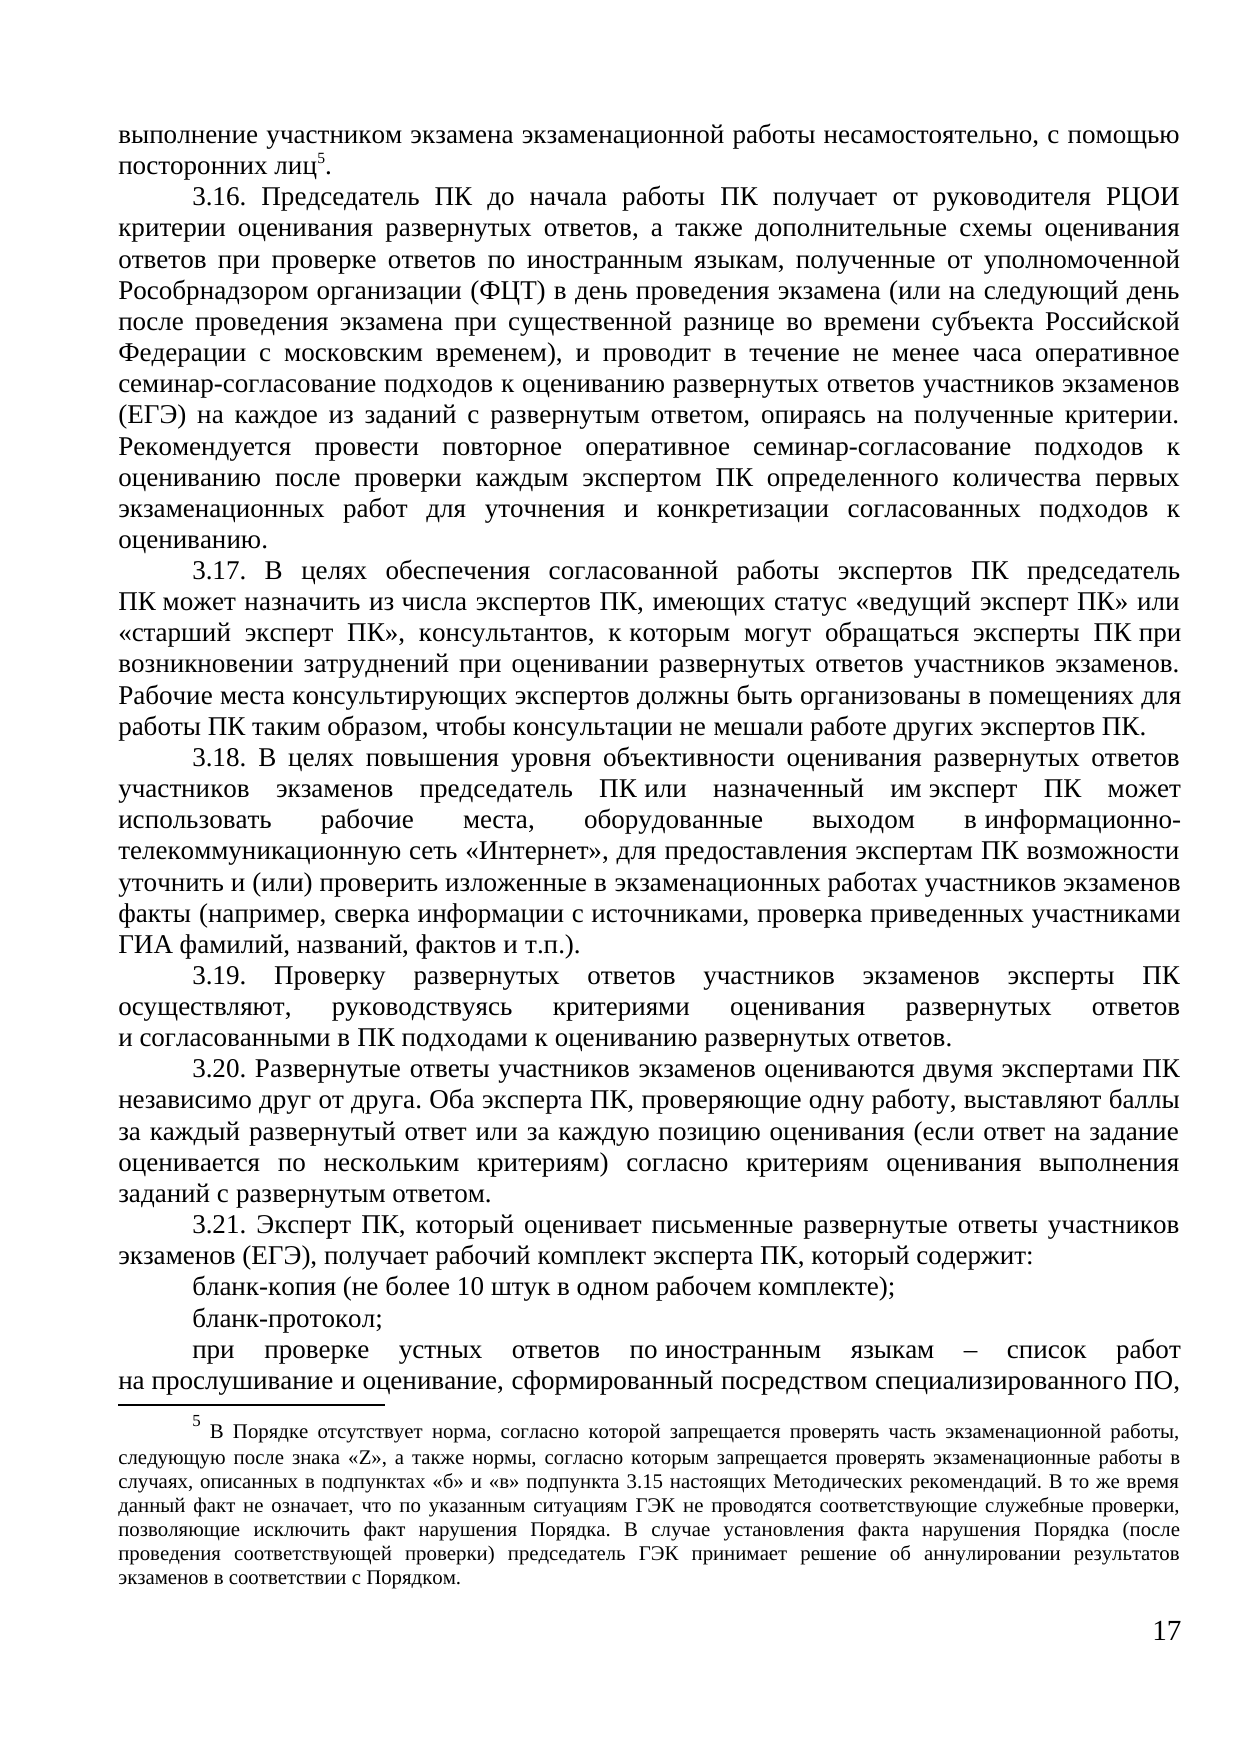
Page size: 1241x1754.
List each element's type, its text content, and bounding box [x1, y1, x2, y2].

text 3.19. Проверку развернутых ответов участников экзаменов эксперты ПК осуществляют, руководствуясь критериями оценивания развернутых ответов и согласованными в ПК подходами к оцениванию развернутых ответов. [118, 959, 1181, 1052]
text бланк-протокол; [118, 1302, 1181, 1333]
text 3.18. В целях повышения уровня объективности оценивания развернутых ответов участников экзаменов председатель ПК или назначенный им эксперт ПК может использовать рабочие места, оборудованные выходом в информационно-телекоммуникационную сеть «Интернет», для предоставления экспертам ПК возможности уточнить и (или) проверить изложенные в экзаменационных работах участников экзаменов факты (например, сверка информации с источниками, проверка приведенных участниками ГИА фамилий, названий, фактов и т.п.). [118, 741, 1181, 959]
text 3.20. Развернутые ответы участников экзаменов оцениваются двумя экспертами ПК независимо друг от друга. Оба эксперта ПК, проверяющие одну работу, выставляют баллы за каждый развернутый ответ или за каждую позицию оценивания (если ответ на задание оценивается по нескольким критериям) согласно критериям оценивания выполнения заданий с развернутым ответом. [118, 1052, 1181, 1208]
text бланк-копия (не более 10 штук в одном рабочем комплекте); [118, 1271, 1181, 1302]
text 3.21. Эксперт ПК, который оценивает письменные развернутые ответы участников экзаменов (ЕГЭ), получает рабочий комплект эксперта ПК, который содержит: [118, 1208, 1181, 1271]
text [118, 1333, 1181, 1395]
text 3.17. В целях обеспечения согласованной работы экспертов ПК председатель ПК может назначить из числа экспертов ПК, имеющих статус «ведущий эксперт ПК» или «старший эксперт ПК», консультантов, к которым могут обращаться эксперты ПК при возникновении затруднений при оценивании развернутых ответов участников экзаменов. Рабочие места консультирующих экспертов должны быть организованы в помещениях для работы ПК таким образом, чтобы консультации не мешали работе других экспертов ПК. [118, 554, 1181, 741]
text 3.16. Председатель ПК до начала работы ПК получает от руководителя РЦОИ критерии оценивания развернутых ответов, а также дополнительные схемы оценивания ответов при проверке ответов по иностранным языкам, полученные от уполномоченной Рособрнадзором организации (ФЦТ) в день проведения экзамена (или на следующий день после проведения экзамена при существенной разнице во времени субъекта Российской Федерации с московским временем), и проводит в течение не менее часа оперативное семинар-согласование подходов к оцениванию развернутых ответов участников экзаменов (ЕГЭ) на каждое из заданий с развернутым ответом, опираясь на полученные критерии. Рекомендуется провести повторное оперативное семинар-согласование подходов к оцениванию после проверки каждым экспертом ПК определенного количества первых экзаменационных работ для уточнения и конкретизации согласованных подходов к оцениванию. [118, 180, 1181, 554]
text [118, 118, 1181, 180]
